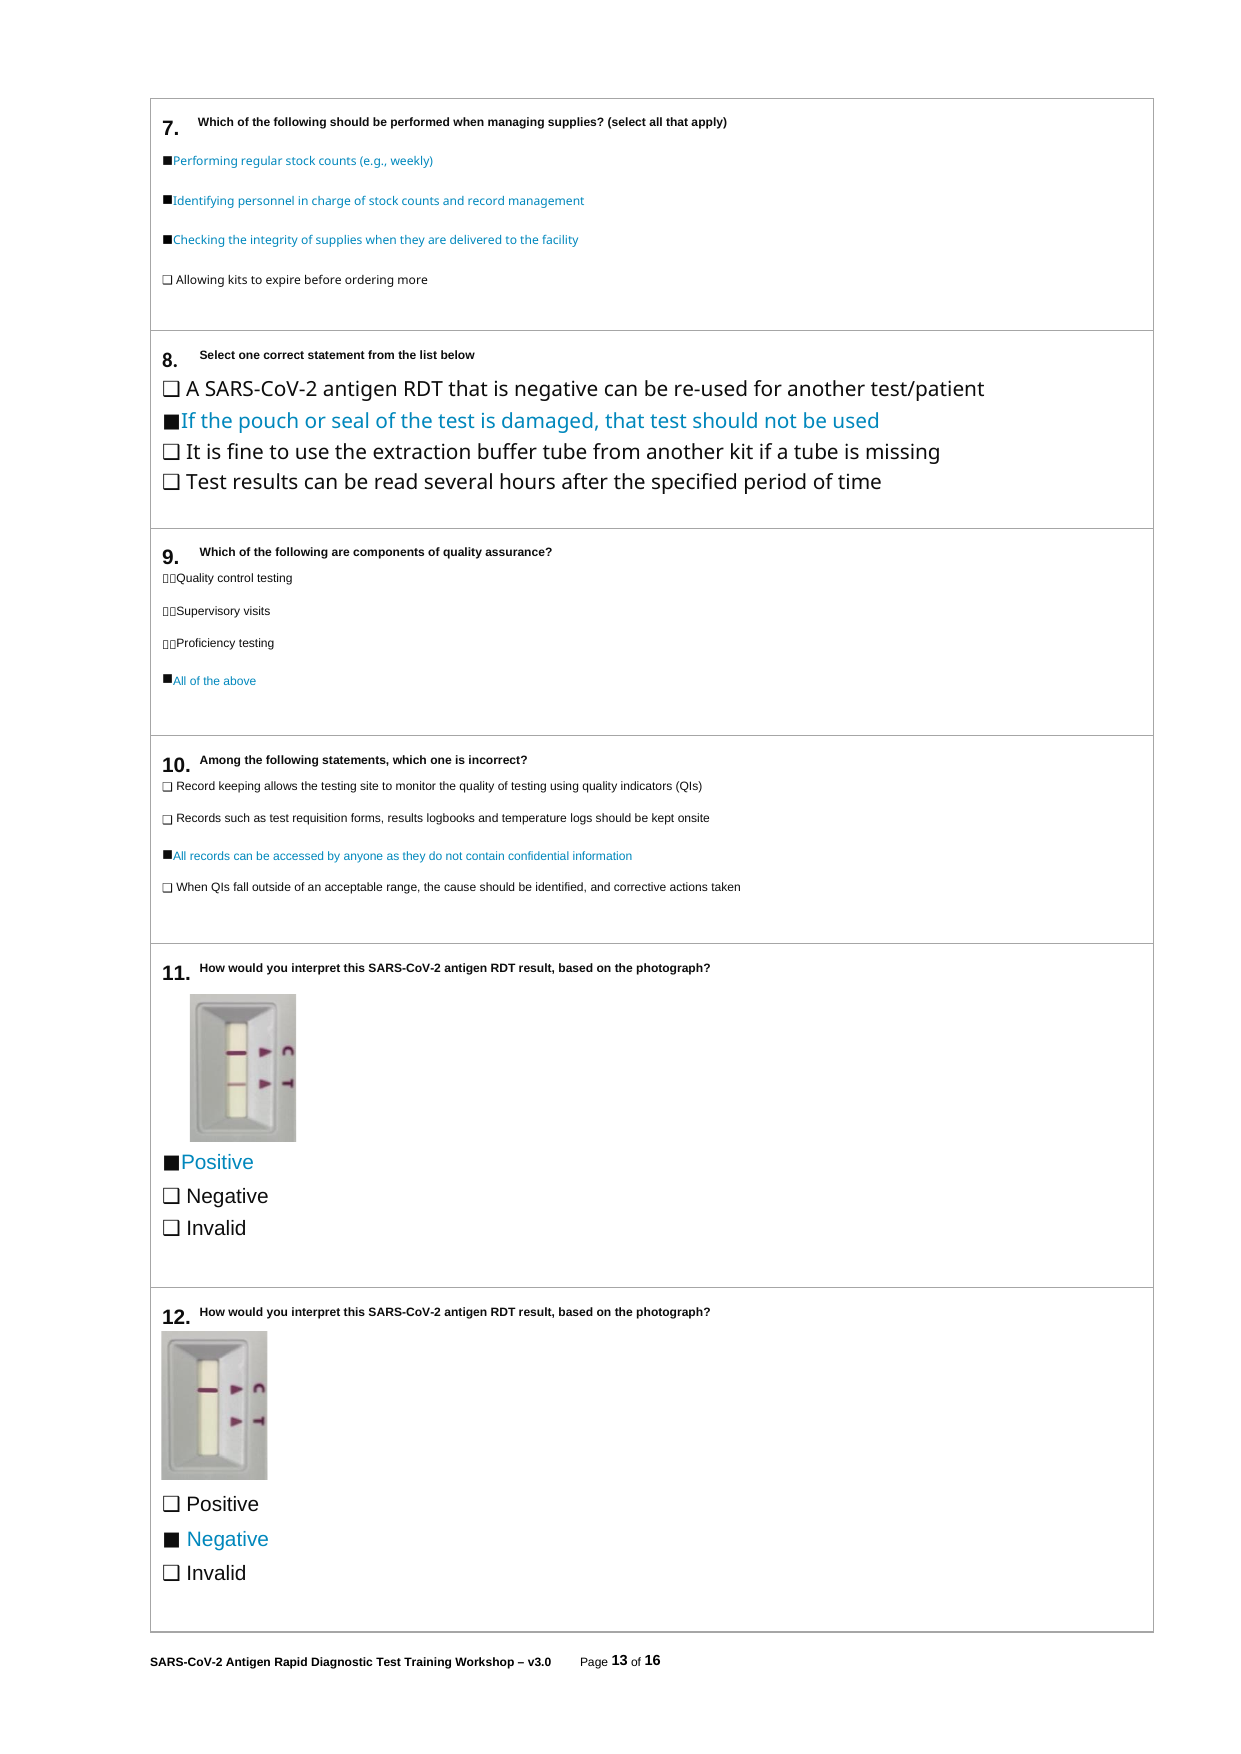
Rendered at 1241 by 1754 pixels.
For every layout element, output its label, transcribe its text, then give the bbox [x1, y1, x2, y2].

picture [379, 198, 385, 205]
picture [607, 852, 615, 860]
picture [486, 198, 492, 205]
picture [405, 235, 410, 244]
picture [231, 158, 236, 168]
picture [263, 198, 269, 205]
picture [541, 198, 546, 208]
table_cell Which of the following should be performed when managing supplies? (select all that apply) ◼︎Performing regular stock counts (e.g., weekly) ◼︎Identifying personnel in charge of stock counts and record management ◼︎Checking the integrity of supplies when they are delivered to the facility ❑ Allowing kits to expire before ordering more [151, 99, 1153, 330]
picture [569, 236, 575, 244]
picture [355, 198, 361, 205]
picture [209, 158, 218, 165]
table_cell How would you interpret this SARS-CoV-2 antigen RDT result, based on the photograph? ❑ Positive ◼︎ Negative ❑ Invalid [151, 1288, 1153, 1631]
table_cell Among the following statements, which one is incorrect? ❑ Record keeping allows the testing site to monitor the quality of testing using quality indicators (QIs) ❑ Records such as test requisition forms, results logbooks and temperature logs should be kept onsite ◼︎All records can be accessed by anyone as they do not contain confidential information ❑ When QIs fall outside of an acceptable range, the cause should be identified, and corrective actions taken [151, 736, 1153, 943]
picture [201, 235, 206, 244]
picture [197, 158, 203, 165]
picture [510, 237, 516, 244]
picture [337, 237, 342, 247]
picture [555, 198, 564, 205]
table_cell How would you interpret this SARS-CoV-2 antigen RDT result, based on the photograph? ◼︎Positive ❑ Negative ❑ Invalid [151, 944, 1153, 1287]
table_cell Which of the following are components of quality assurance? Quality control testing Supervisory visits Proficiency testing ◼︎All of the above [151, 529, 1153, 735]
picture [173, 852, 179, 860]
picture [357, 854, 363, 863]
picture [408, 198, 414, 205]
table_cell Select one correct statement from the list below ❑ A SARS-CoV-2 antigen RDT that is negative can be re-used for another test/patient ◼︎If the pouch or seal of the test is damaged, that test should not be used ❑ It is fine to use the extraction buffer tube from another kit if a tube is missing ❑ Test results can be read several hours after the specified period of time [151, 331, 1153, 527]
picture [334, 854, 340, 863]
picture [296, 158, 302, 165]
picture [161, 1331, 268, 1480]
picture [374, 158, 379, 168]
picture [189, 994, 297, 1142]
picture [173, 677, 179, 685]
picture [174, 156, 180, 165]
picture [498, 196, 503, 205]
picture [429, 851, 434, 860]
picture [337, 198, 342, 208]
picture [274, 854, 285, 860]
picture [325, 158, 331, 165]
picture [450, 235, 455, 244]
picture [302, 237, 308, 244]
